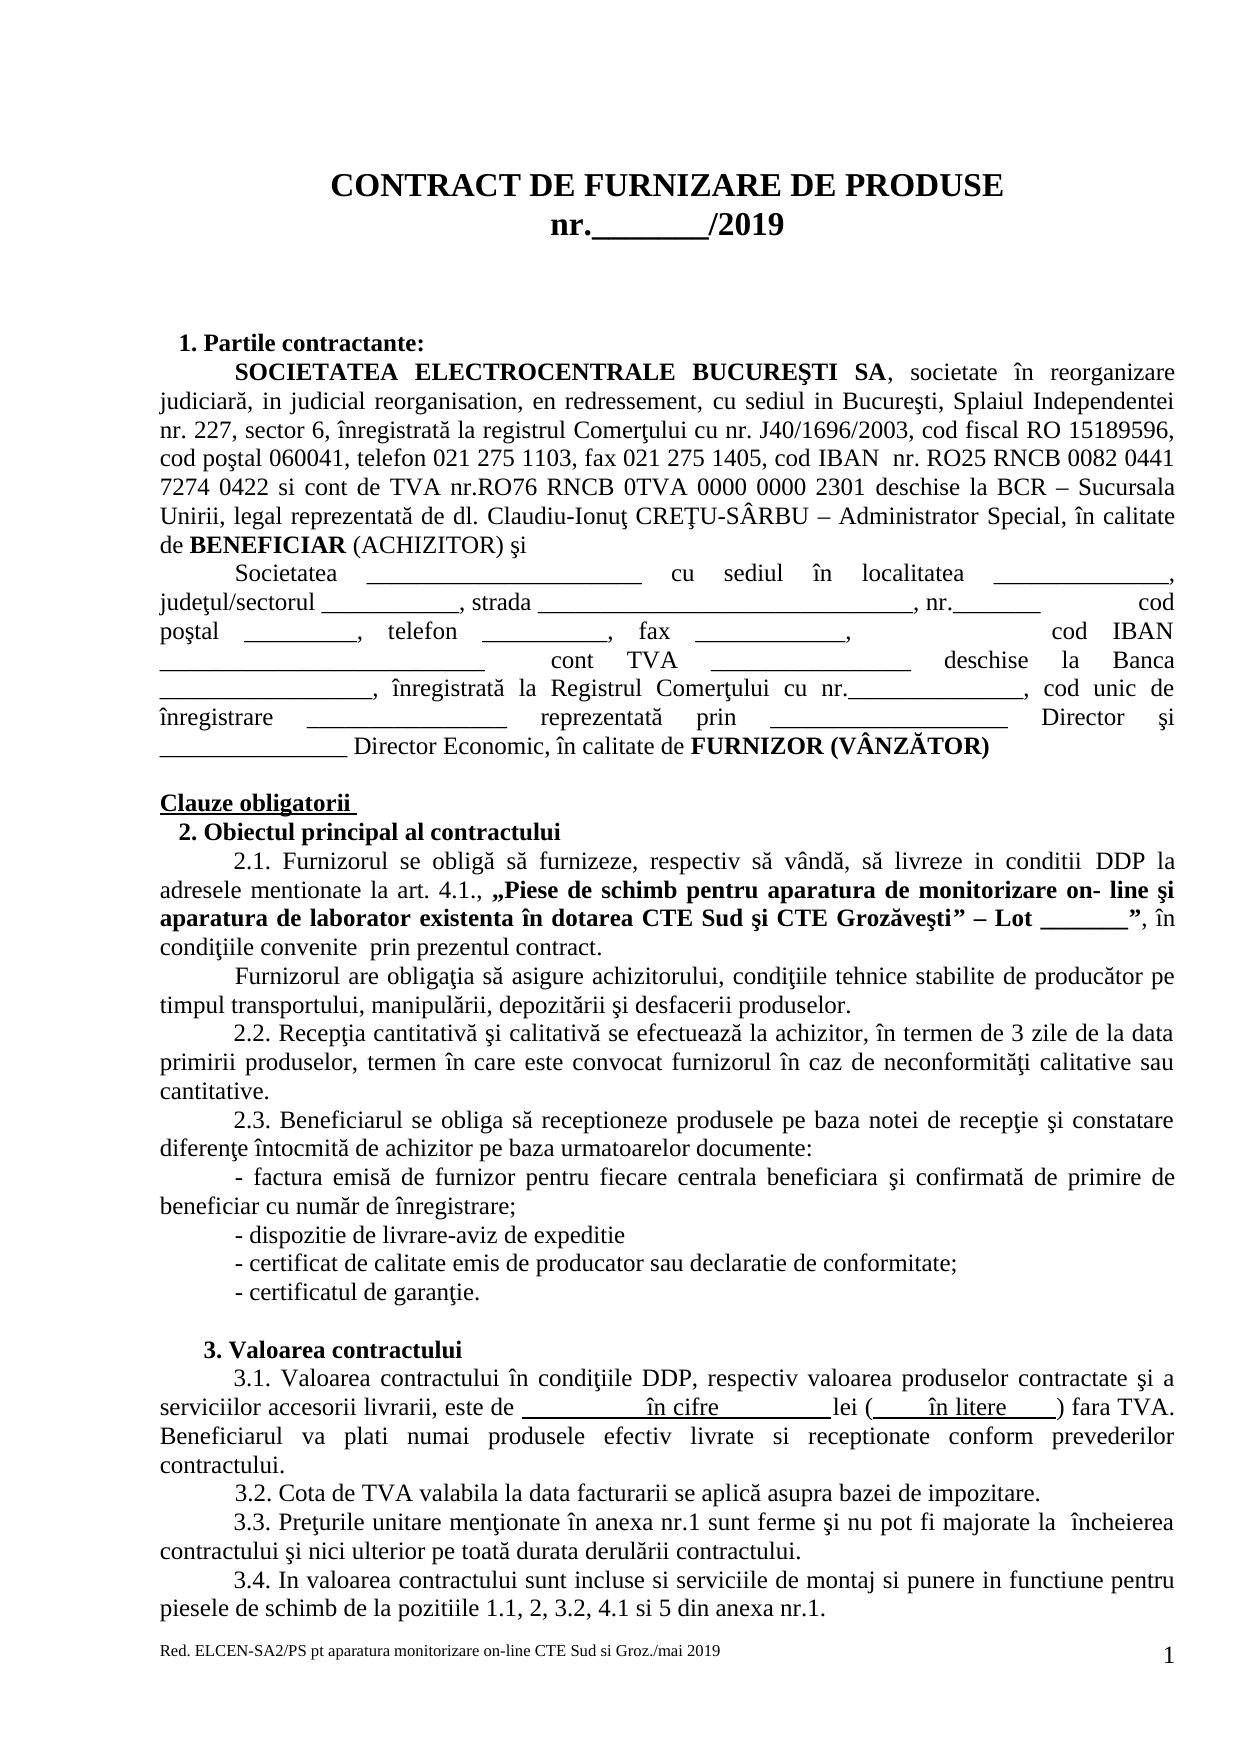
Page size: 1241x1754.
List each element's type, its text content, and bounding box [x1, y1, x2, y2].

text 3.2. Cota de TVA valabila la data facturarii se aplică asupra bazei de impozitare. [159, 1478, 1175, 1507]
text 2.2. Recepţia cantitativă şi calitativă se efectuează la achizitor, în termen de 3 zile de la data primirii produselor, termen în care este convocat furnizorul în caz de neconformităţi calitative sau cantitative. [159, 1018, 1175, 1105]
text - certificatul de garanţie. [159, 1277, 1175, 1306]
text Furnizorul are obligaţia să asigure achizitorului, condiţiile tehnice stabilite de producător pe timpul transportului, manipulării, depozitării şi desfacerii produselor. [159, 961, 1175, 1018]
text 3.1. Valoarea contractului în condiţiile DDP, respectiv valoarea produselor contractate şi a serviciilor accesorii livrarii, este de în cifre lei ( în litere ) fara TVA. Beneficiarul va plati numai produsele efectiv livrate si receptionate conform prevederilor contractului. [159, 1363, 1175, 1478]
text - factura emisă de furnizor pentru fiecare centrala beneficiara şi confirmată de primire de beneficiar cu număr de înregistrare; [159, 1162, 1175, 1220]
text CONTRACT DE FURNIZARE DE PRODUSE nr._______/2019 [159, 166, 1175, 242]
text 3.3. Preţurile unitare menţionate în anexa nr.1 sunt ferme şi nu pot fi majorate la încheierea contractului şi nici ulterior pe toată durata derulării contractului. [159, 1507, 1175, 1565]
text Clauze obligatorii [159, 788, 1175, 817]
text 2. Obiectul principal al contractului [159, 817, 1175, 846]
text 2.3. Beneficiarul se obliga să receptioneze produsele pe baza notei de recepţie şi constatare diferenţe întocmită de achizitor pe baza urmatoarelor documente: [159, 1105, 1175, 1162]
text SOCIETATEA ELECTROCENTRALE BUCUREŞTI SA, societate în reorganizare judiciară, in judicial reorganisation, en redressement, cu sediul in Bucureşti, Splaiul Independentei nr. 227, sector 6, înregistrată la registrul Comerţului cu nr. J40/1696/2003, cod fiscal RO 15189596, cod poştal 060041, telefon 021 275 1103, fax 021 275 1405, cod IBAN nr. RO25 RNCB 0082 0441 7274 0422 si cont de TVA nr.RO76 RNCB 0TVA 0000 0000 2301 deschise la BCR – Sucursala Unirii, legal reprezentată de dl. Claudiu-Ionuţ CREŢU-SÂRBU – Administrator Special, în calitate de beneficiar (ACHIZITOR) şi [159, 357, 1175, 558]
text - certificat de calitate emis de producator sau declaratie de conformitate; [159, 1248, 1175, 1277]
text 1. Partile contractante: [159, 328, 1175, 357]
text Societatea ______________________ cu sediul în localitatea ______________, judeţul/sectorul ___________, strada ______________________________, nr._______ cod poştal _________, telefon __________, fax ____________, cod IBAN __________________________ cont TVA ________________ deschise la Banca _________________, înregistrată la Registrul Comerţului cu nr.______________, cod unic de înregistrare ________________ reprezentată prin ___________________ Director şi _______________ Director Economic, în calitate de FURNIZOR (VÂNZĂTOR) [159, 558, 1175, 760]
text 3.4. In valoarea contractului sunt incluse si serviciile de montaj si punere in functiune pentru piesele de schimb de la pozitiile 1.1, 2, 3.2, 4.1 si 5 din anexa nr.1. [159, 1565, 1175, 1622]
text 2.1. Furnizorul se obligă să furnizeze, respectiv să vândă, să livreze in conditii DDP la adresele mentionate la art. 4.1., „Piese de schimb pentru aparatura de monitorizare on- line şi aparatura de laborator existenta în dotarea CTE Sud şi CTE Grozăveşti” – Lot _______”, în condiţiile convenite prin prezentul contract. [159, 846, 1175, 961]
text 3. Valoarea contractului [159, 1335, 1175, 1363]
text - dispozitie de livrare-aviz de expeditie [159, 1220, 1175, 1248]
